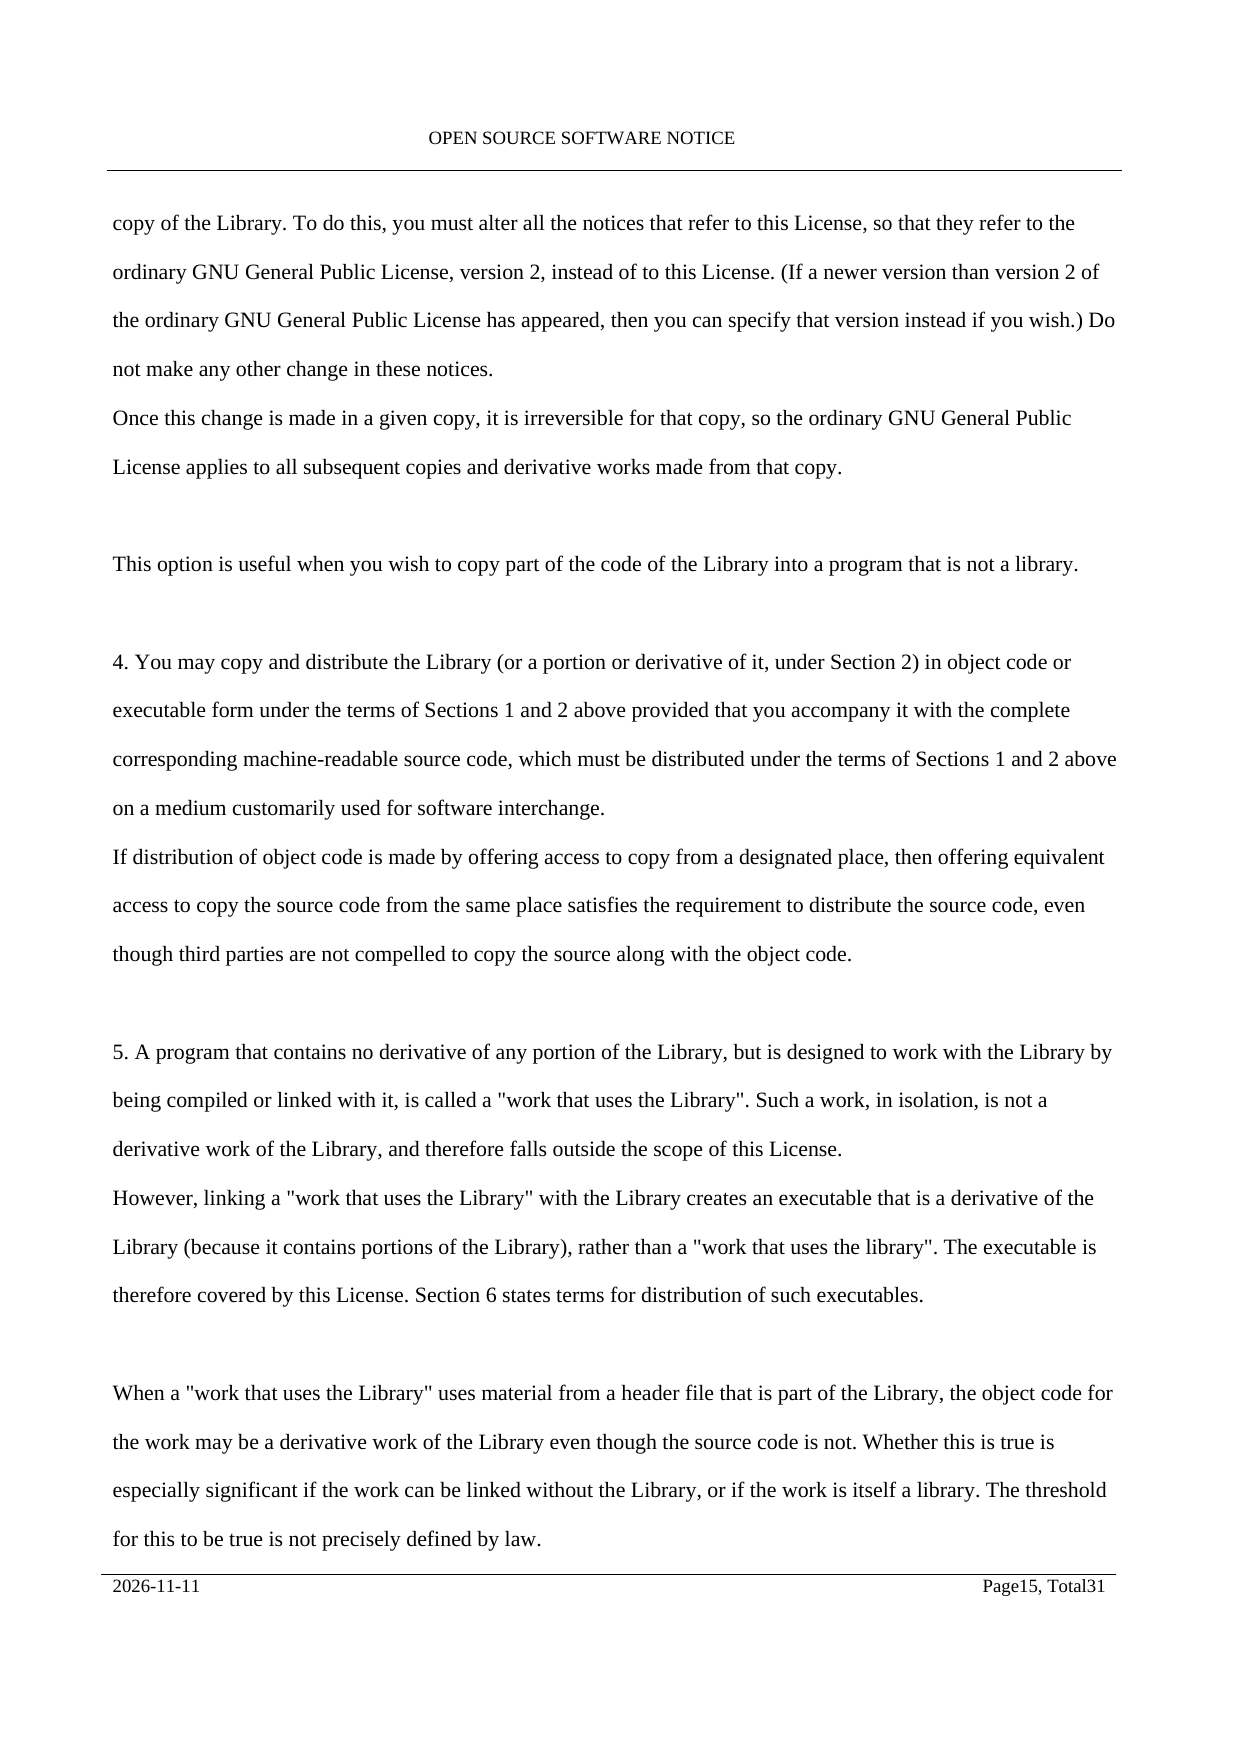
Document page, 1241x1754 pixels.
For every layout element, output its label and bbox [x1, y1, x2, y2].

text [112, 206, 1128, 1555]
